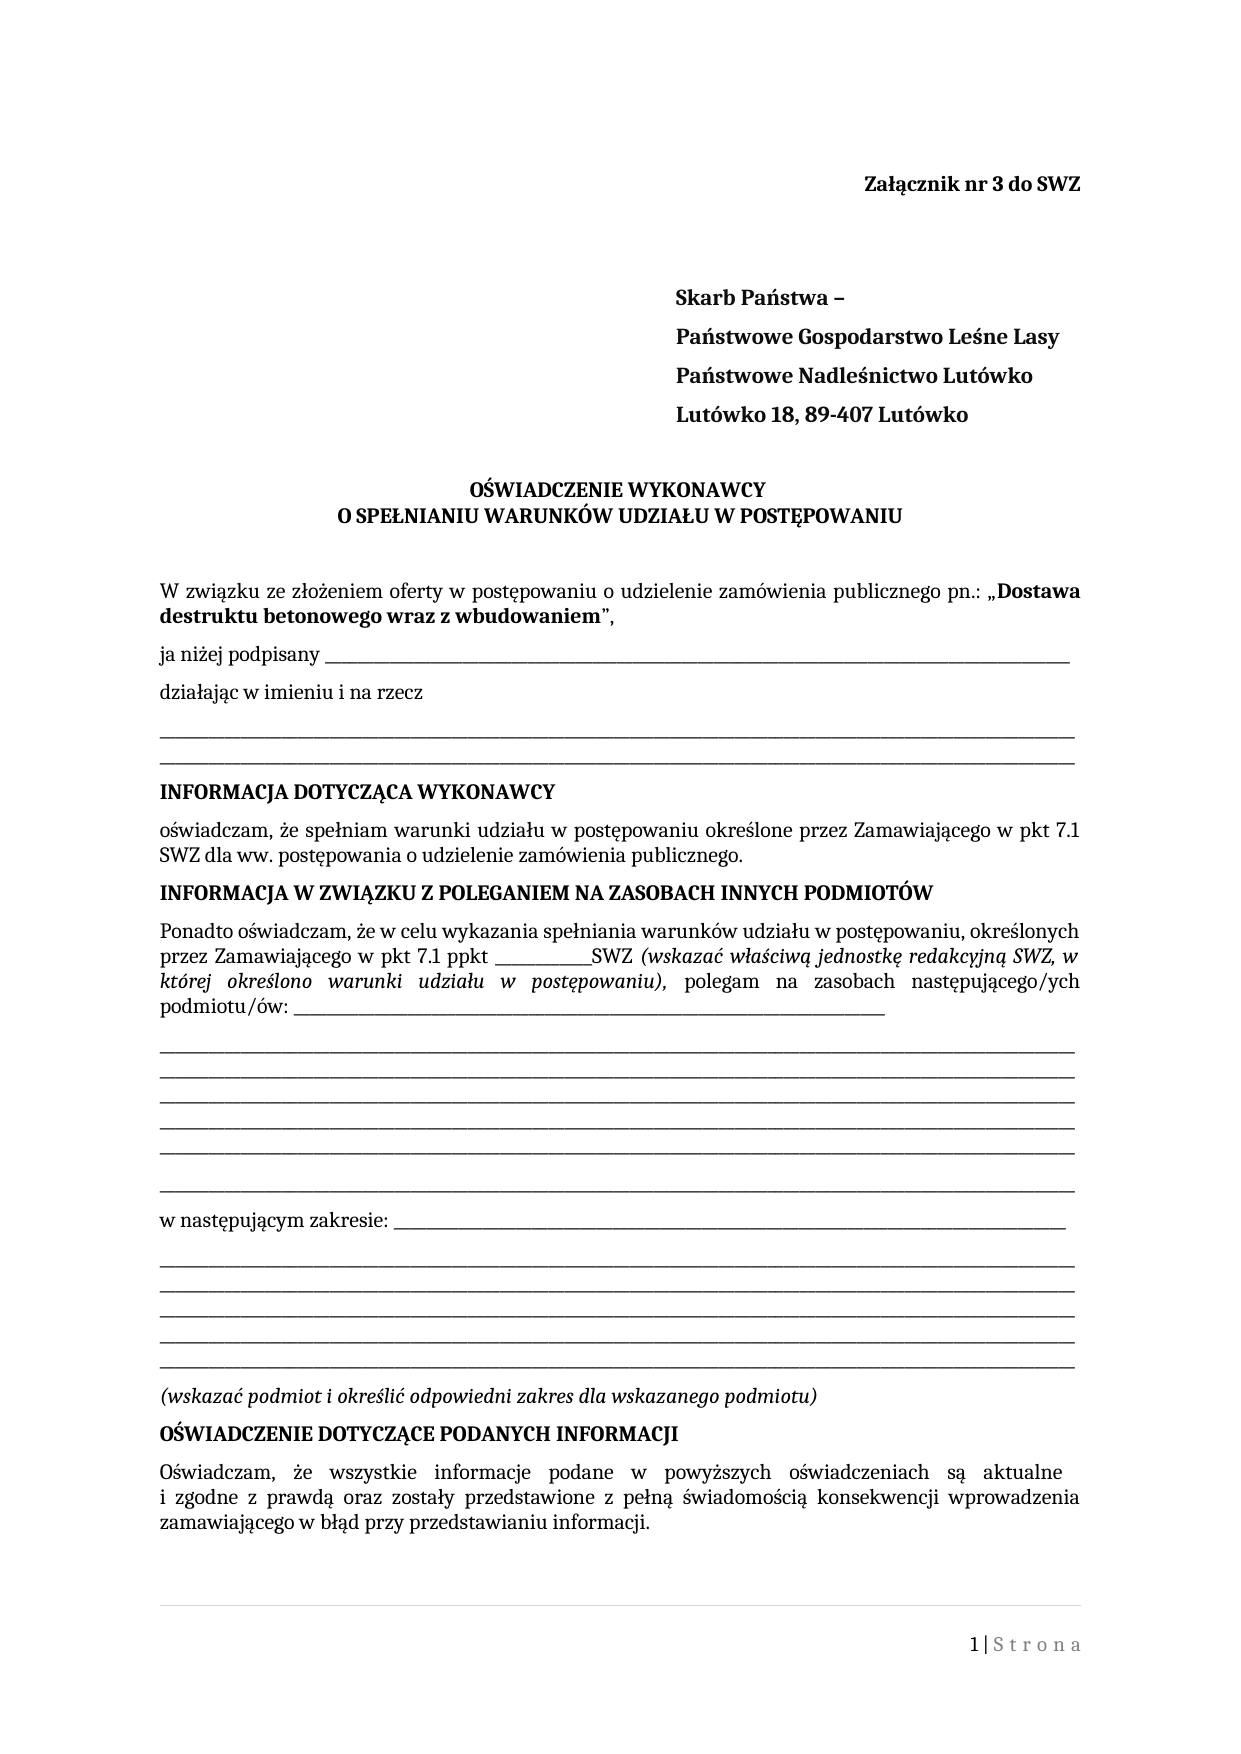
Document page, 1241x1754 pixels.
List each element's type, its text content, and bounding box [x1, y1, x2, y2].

text Skarb Państwa – [159, 285, 1081, 311]
text OŚWIADCZENIE WYKONAWCY O SPEŁNIANIU WARUNKÓW UDZIAŁU W POSTĘPOWANIU [159, 478, 1081, 529]
text ja niżej podpisany ____________________________________________________________________________________________ [159, 642, 1081, 667]
text W związku ze złożeniem oferty w postępowaniu o udzielenie zamówienia publicznego pn.: „Dostawa destruktu betonowego wraz z wbudowaniem”, [159, 579, 1081, 629]
text działając w imieniu i na rzecz [159, 679, 1081, 705]
text Państwowe Nadleśnictwo Lutówko [159, 363, 1081, 389]
text w następującym zakresie: ___________________________________________________________________________________ [159, 1208, 1081, 1233]
text oświadczam, że spełniam warunki udziału w postępowaniu określone przez Zamawiającego w pkt 7.1 SWZ dla ww. postępowania o udzielenie zamówienia publicznego. [159, 818, 1081, 868]
text Załącznik nr 3 do SWZ [159, 172, 1081, 197]
text Państwowe Gospodarstwo Leśne Lasy [159, 324, 1081, 350]
text OŚWIADCZENIE DOTYCZĄCE PODANYCH INFORMACJI [159, 1422, 1081, 1447]
text (wskazać podmiot i określić odpowiedni zakres dla wskazanego podmiotu) [159, 1384, 1081, 1409]
text __________________________________________________________________________________________________________________________________________________________________________________________________________________________________ [159, 717, 1081, 768]
text _________________________________________________________________________________________________________________ ____________________________________________________________________________________________________________________________________________________________________________________________________________________________________________________________________________________________________________________________________________________________________________________________________________________________________________________________________ [159, 1032, 1081, 1158]
text Oświadczam, że wszystkie informacje podane w powyższych oświadczeniach są aktualne i zgodne z prawdą oraz zostały przedstawione z pełną świadomością konsekwencji wprowadzenia zamawiającego w błąd przy przedstawianiu informacji. [159, 1460, 1081, 1535]
text _________________________________________________________________________________________________________________ [159, 1170, 1081, 1196]
text INFORMACJA W ZWIĄZKU Z POLEGANIEM NA ZASOBACH INNYCH PODMIOTÓW [159, 881, 1081, 906]
text INFORMACJA DOTYCZĄCA WYKONAWCY [159, 780, 1081, 805]
text _____________________________________________________________________________________________________________________________________________________________________________________________________________________________________________________________________________________________________________________________________________________________________________________________________________________________________________________________________________________________________________________________________________________________________________________ [159, 1246, 1081, 1372]
text Ponadto oświadczam, że w celu wykazania spełniania warunków udziału w postępowaniu, określonych przez Zamawiającego w pkt 7.1 ppkt ____________SWZ (wskazać właściwą jednostkę redakcyjną SWZ, w której określono warunki udziału w postępowaniu), polegam na zasobach następującego/ych podmiotu/ów: _________________________________________________________________________ [159, 918, 1081, 1019]
text Lutówko 18, 89-407 Lutówko [159, 402, 1081, 428]
